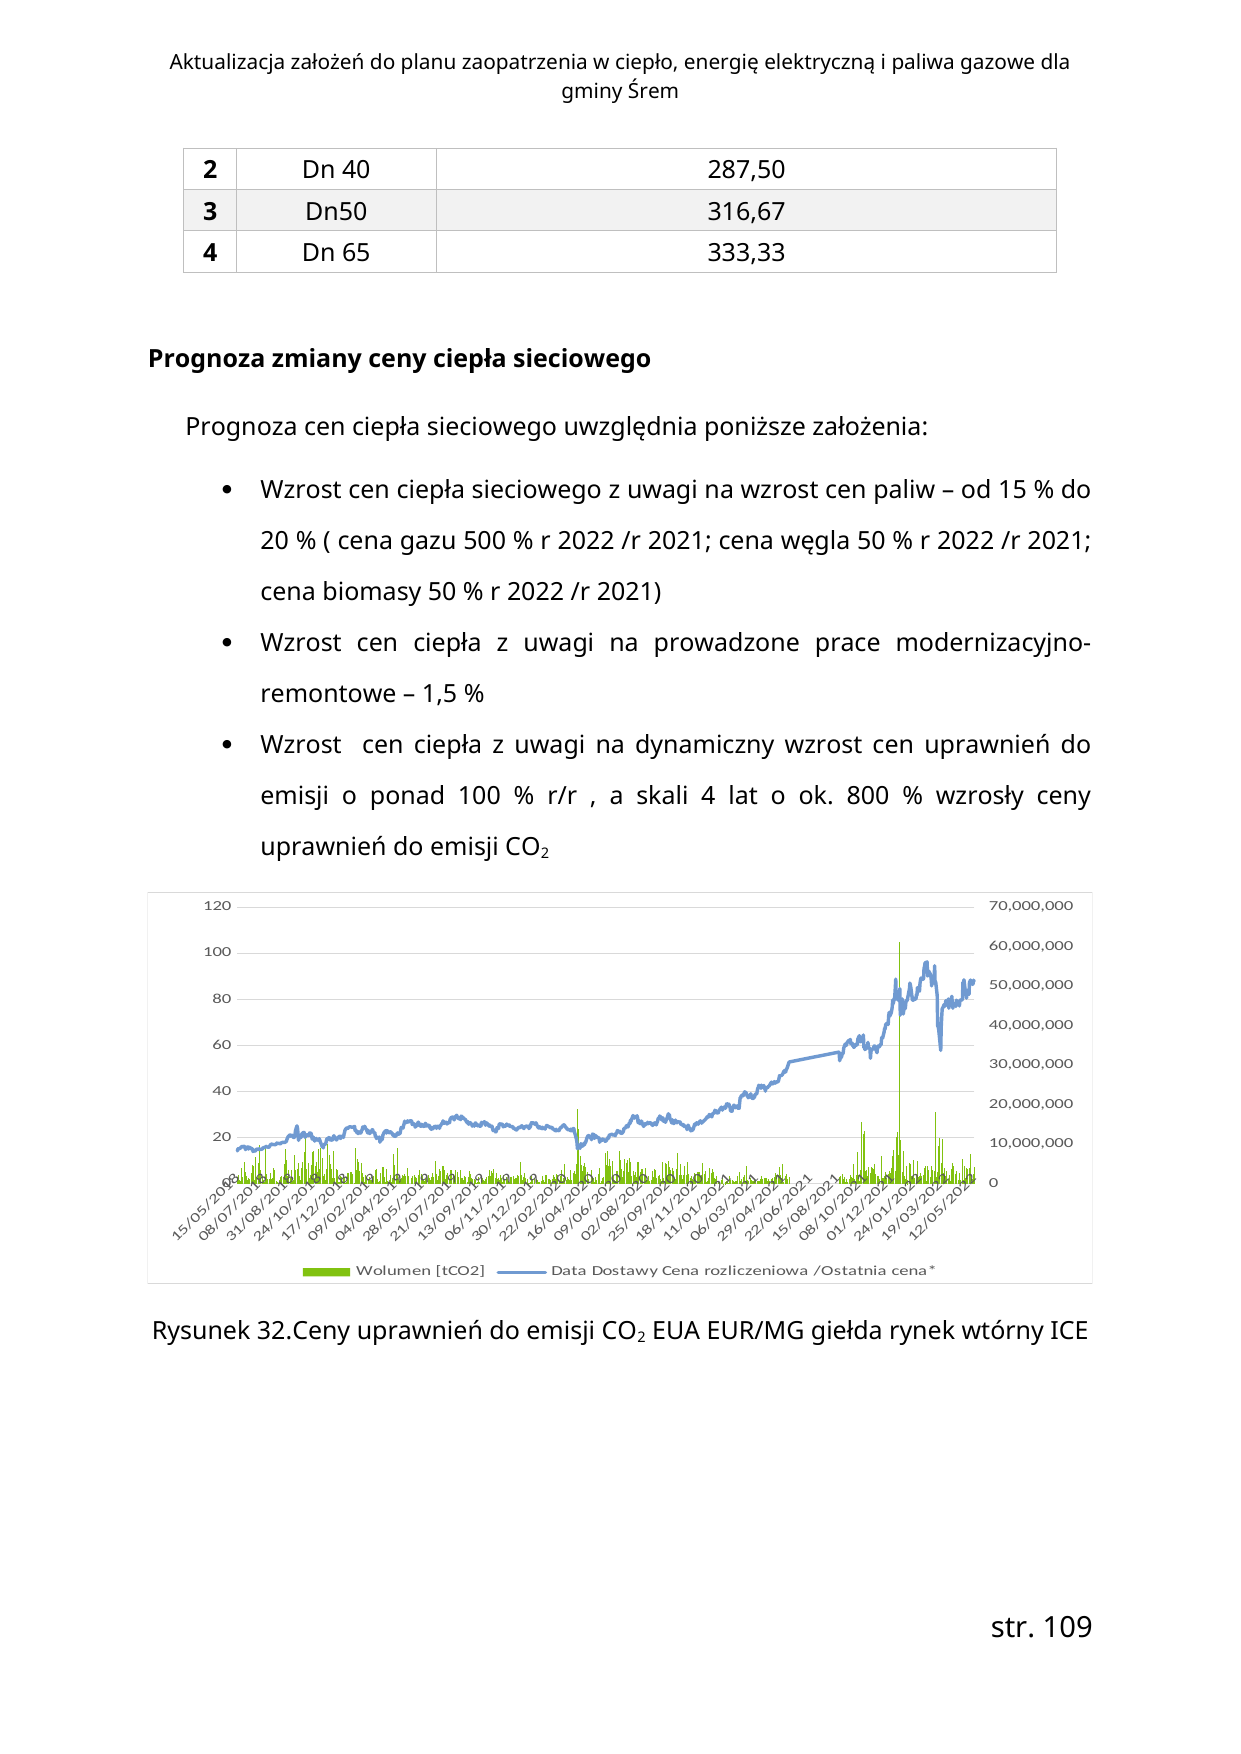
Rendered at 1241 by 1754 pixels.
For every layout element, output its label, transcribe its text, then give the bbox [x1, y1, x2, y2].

text Rysunek 32.Ceny uprawnień do emisji CO2 EUA EUR/MG giełda rynek wtórny ICE [148, 1313, 1092, 1347]
table_cell Dn 40 [237, 149, 436, 189]
list Wzrost cen ciepła z uwagi na dynamiczny wzrost cen uprawnień do emisji o ponad 100 % r/r , a skali 4 lat o ok. 800 % wzrosły ceny uprawnień do emisji CO2 [223, 727, 1092, 863]
table_cell 3 [184, 190, 236, 230]
list Wzrost cen ciepła z uwagi na prowadzone prace modernizacyjno-remontowe – 1,5 % [223, 625, 1092, 710]
text Prognoza cen ciepła sieciowego uwzględnia poniższe założenia: [185, 408, 1092, 442]
table_cell 287,50 [437, 149, 1056, 189]
table_cell 333,33 [437, 231, 1056, 272]
table_cell 316,67 [437, 190, 1056, 230]
text Prognoza zmiany ceny ciepła sieciowego [148, 341, 1092, 374]
list Wzrost cen ciepła sieciowego z uwagi na wzrost cen paliw – od 15 % do 20 % ( cena gazu 500 % r 2022 /r 2021; cena węgla 50 % r 2022 /r 2021; cena biomasy 50 % r 2022 /r 2021) [223, 472, 1092, 608]
table_cell 4 [184, 231, 236, 272]
table_cell Dn 65 [237, 231, 436, 272]
table_cell Dn50 [237, 190, 436, 230]
table_cell 2 [184, 149, 236, 189]
